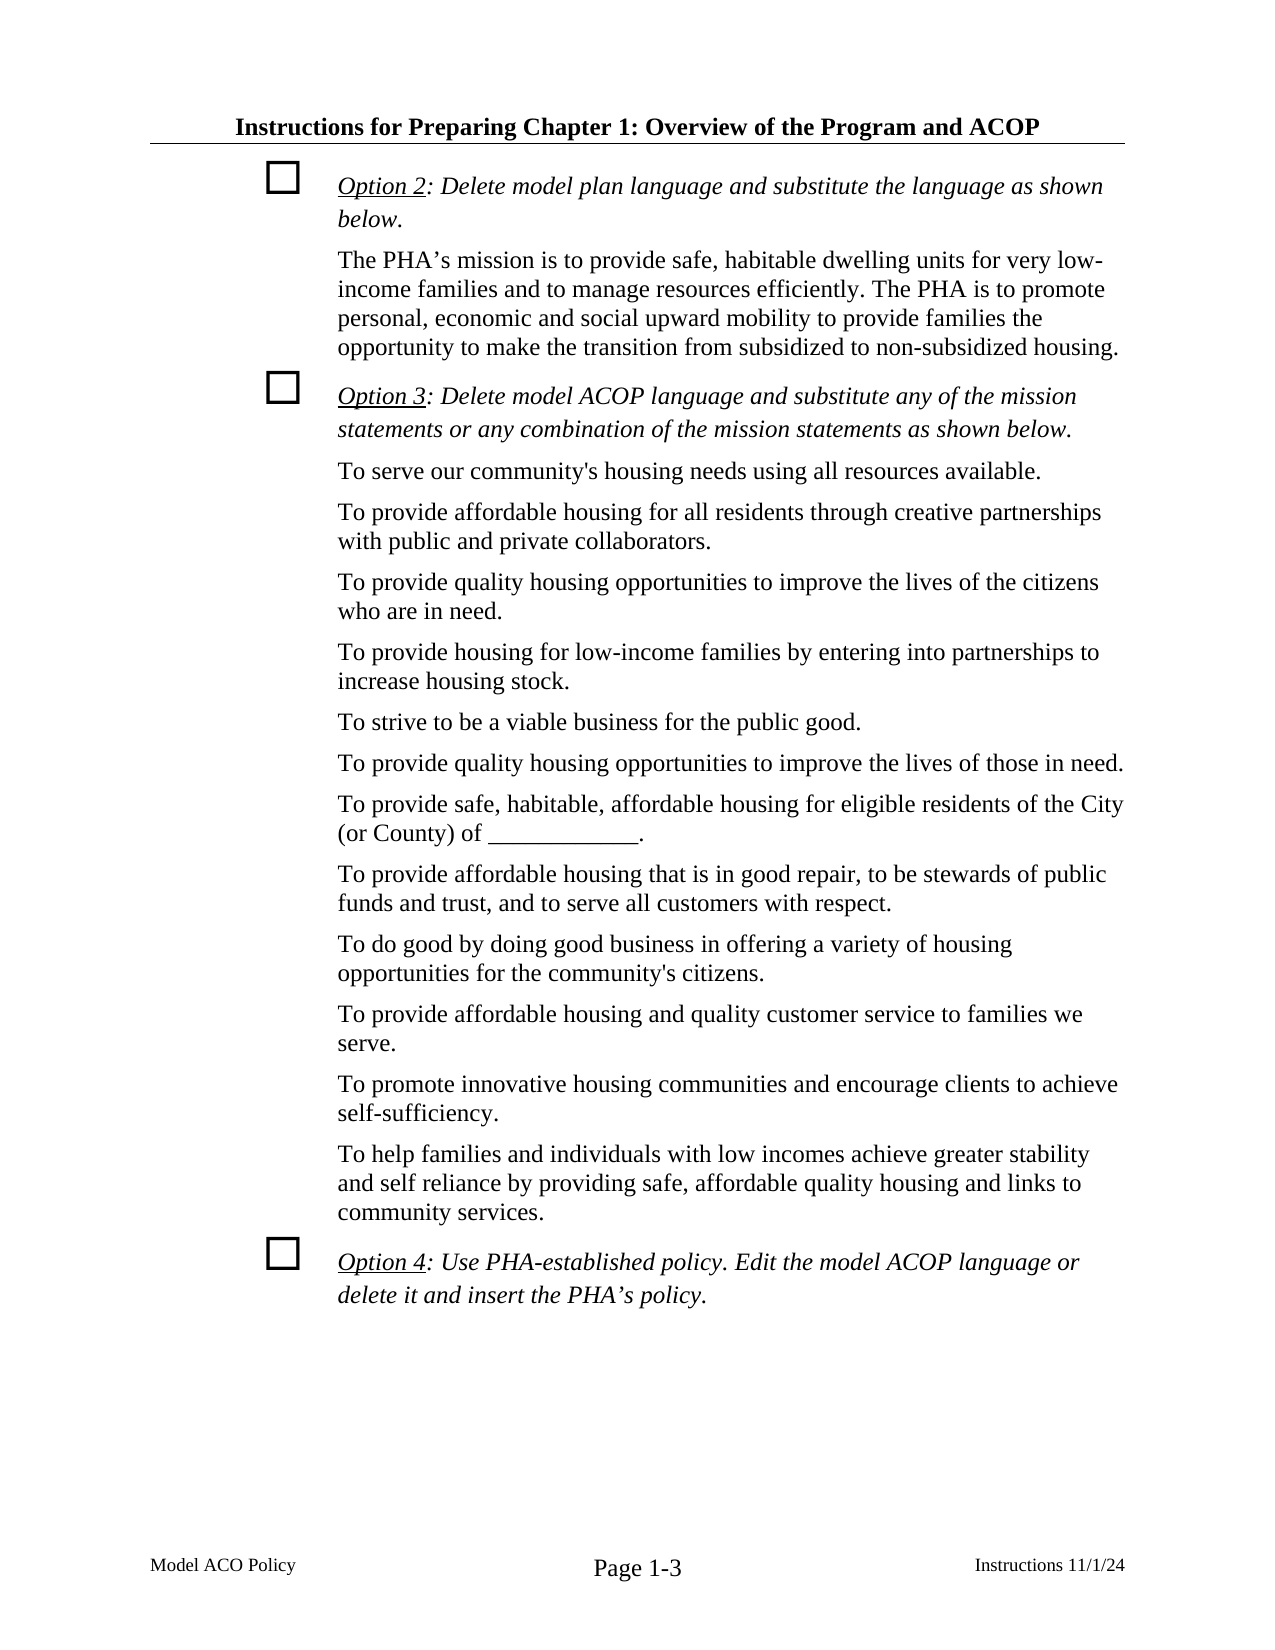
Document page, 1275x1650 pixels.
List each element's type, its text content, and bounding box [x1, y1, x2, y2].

text To do good by doing good business in offering a variety of housing opportunities for the community's citizens. [337, 929, 1125, 987]
text To provide quality housing opportunities to improve the lives of those in need. [337, 748, 1125, 777]
text To provide quality housing opportunities to improve the lives of the citizens who are in need. [337, 567, 1125, 624]
text Option 3: Delete model ACOP language and substitute any of the mission statements or any combination of the mission statements as shown below. [262, 373, 1125, 443]
text To strive to be a viable business for the public good. [337, 707, 1125, 736]
text To provide affordable housing and quality customer service to families we serve. [337, 999, 1125, 1057]
text To provide affordable housing that is in good repair, to be stewards of public funds and trust, and to serve all customers with respect. [337, 859, 1125, 917]
text Option 4: Use PHA-established policy. Edit the model ACOP language or delete it and insert the PHA’s policy. [262, 1238, 1125, 1309]
text To serve our community's housing needs using all resources available. [337, 456, 1125, 484]
text To provide affordable housing for all residents through creative partnerships with public and private collaborators. [337, 497, 1125, 554]
list Option 2: Delete model plan language and substitute the language as shown below. [262, 162, 1125, 233]
text To promote innovative housing communities and encourage clients to achieve self-sufficiency. [337, 1069, 1125, 1127]
text To help families and individuals with low incomes achieve greater stability and self reliance by providing safe, affordable quality housing and links to community services. [337, 1139, 1125, 1226]
text The PHA’s mission is to provide safe, habitable dwelling units for very low-income families and to manage resources efficiently. The PHA is to promote personal, economic and social upward mobility to provide families the opportunity to make the transition from subsidized to non-subsidized housing. [337, 245, 1125, 360]
text To provide housing for low-income families by entering into partnerships to increase housing stock. [337, 637, 1125, 694]
text To provide safe, habitable, affordable housing for eligible residents of the City (or County) of ____________. [337, 789, 1125, 847]
